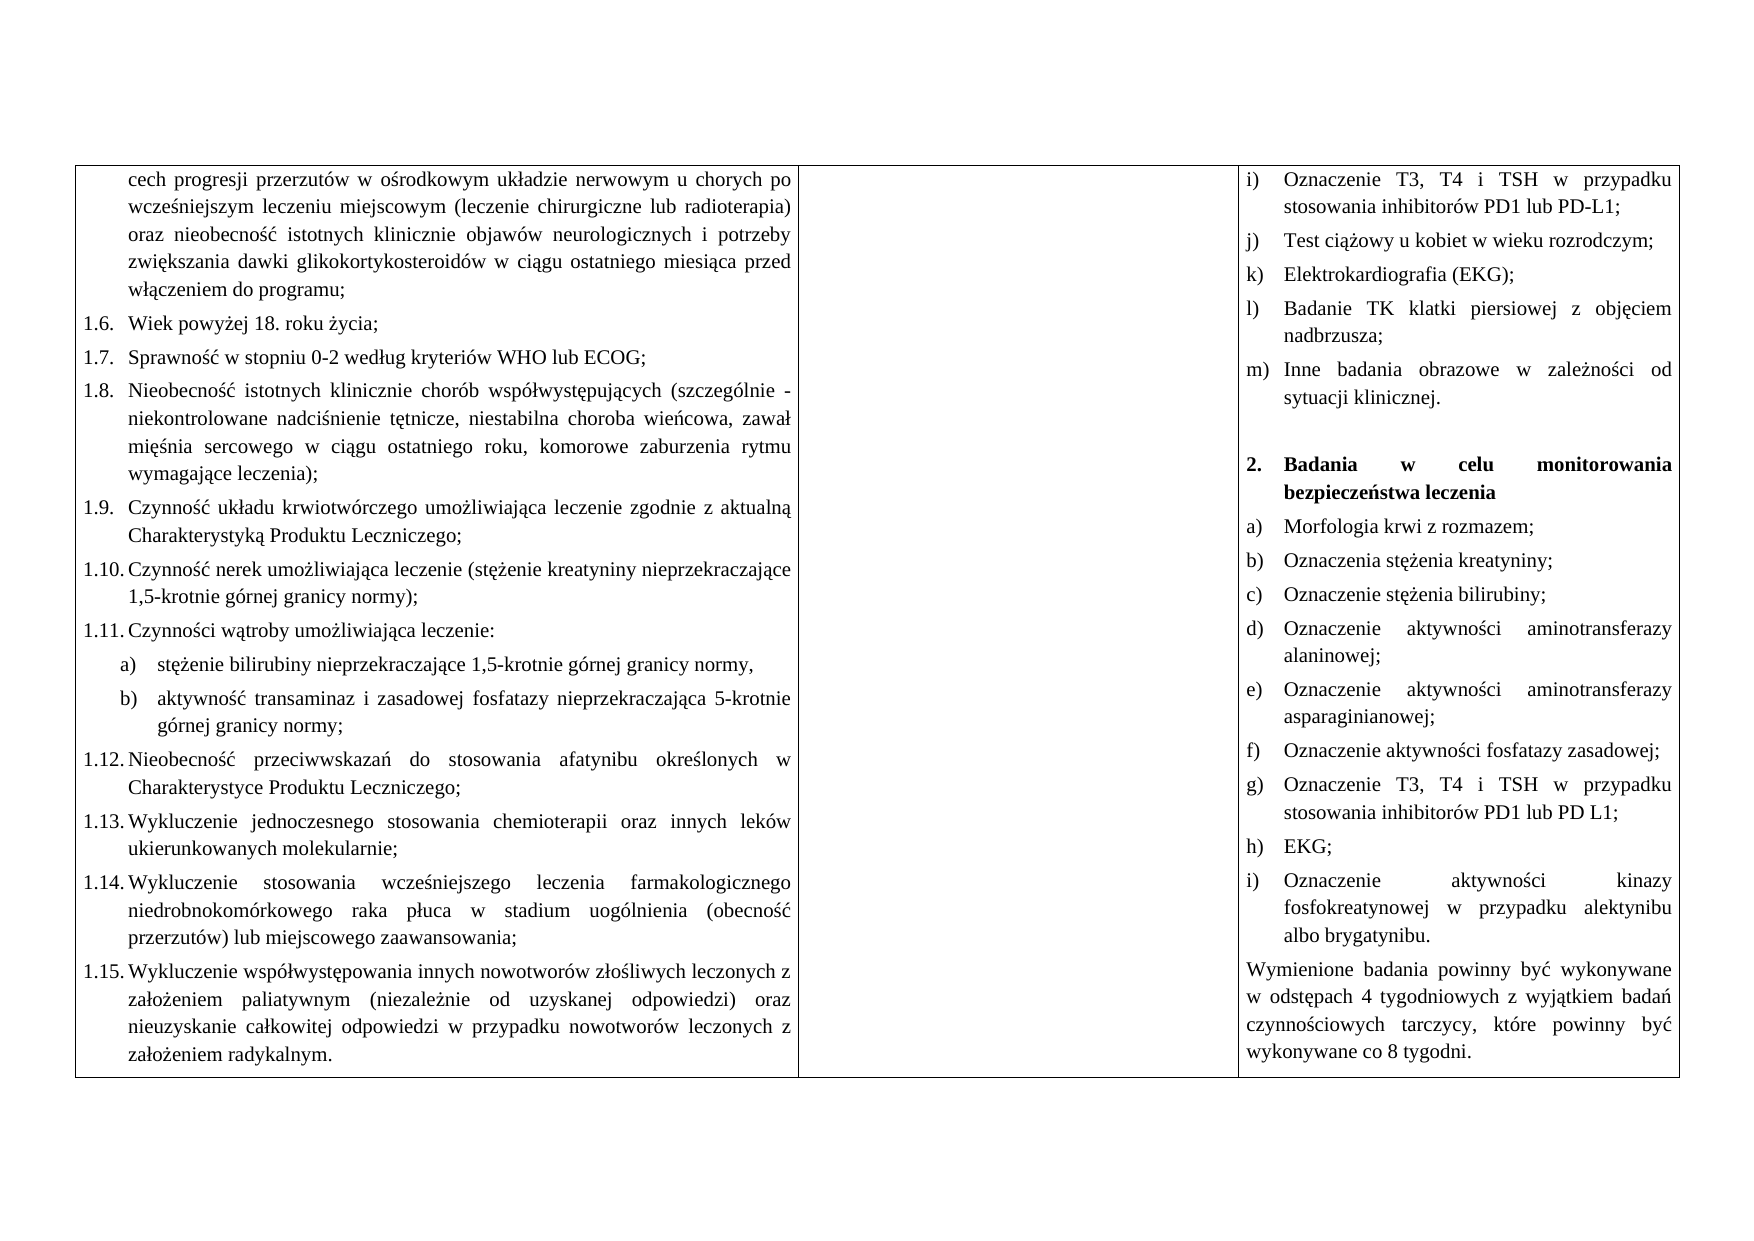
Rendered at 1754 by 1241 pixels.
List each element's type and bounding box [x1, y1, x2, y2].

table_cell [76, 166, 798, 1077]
table_cell [799, 166, 1238, 1077]
table_cell [1239, 166, 1679, 1077]
